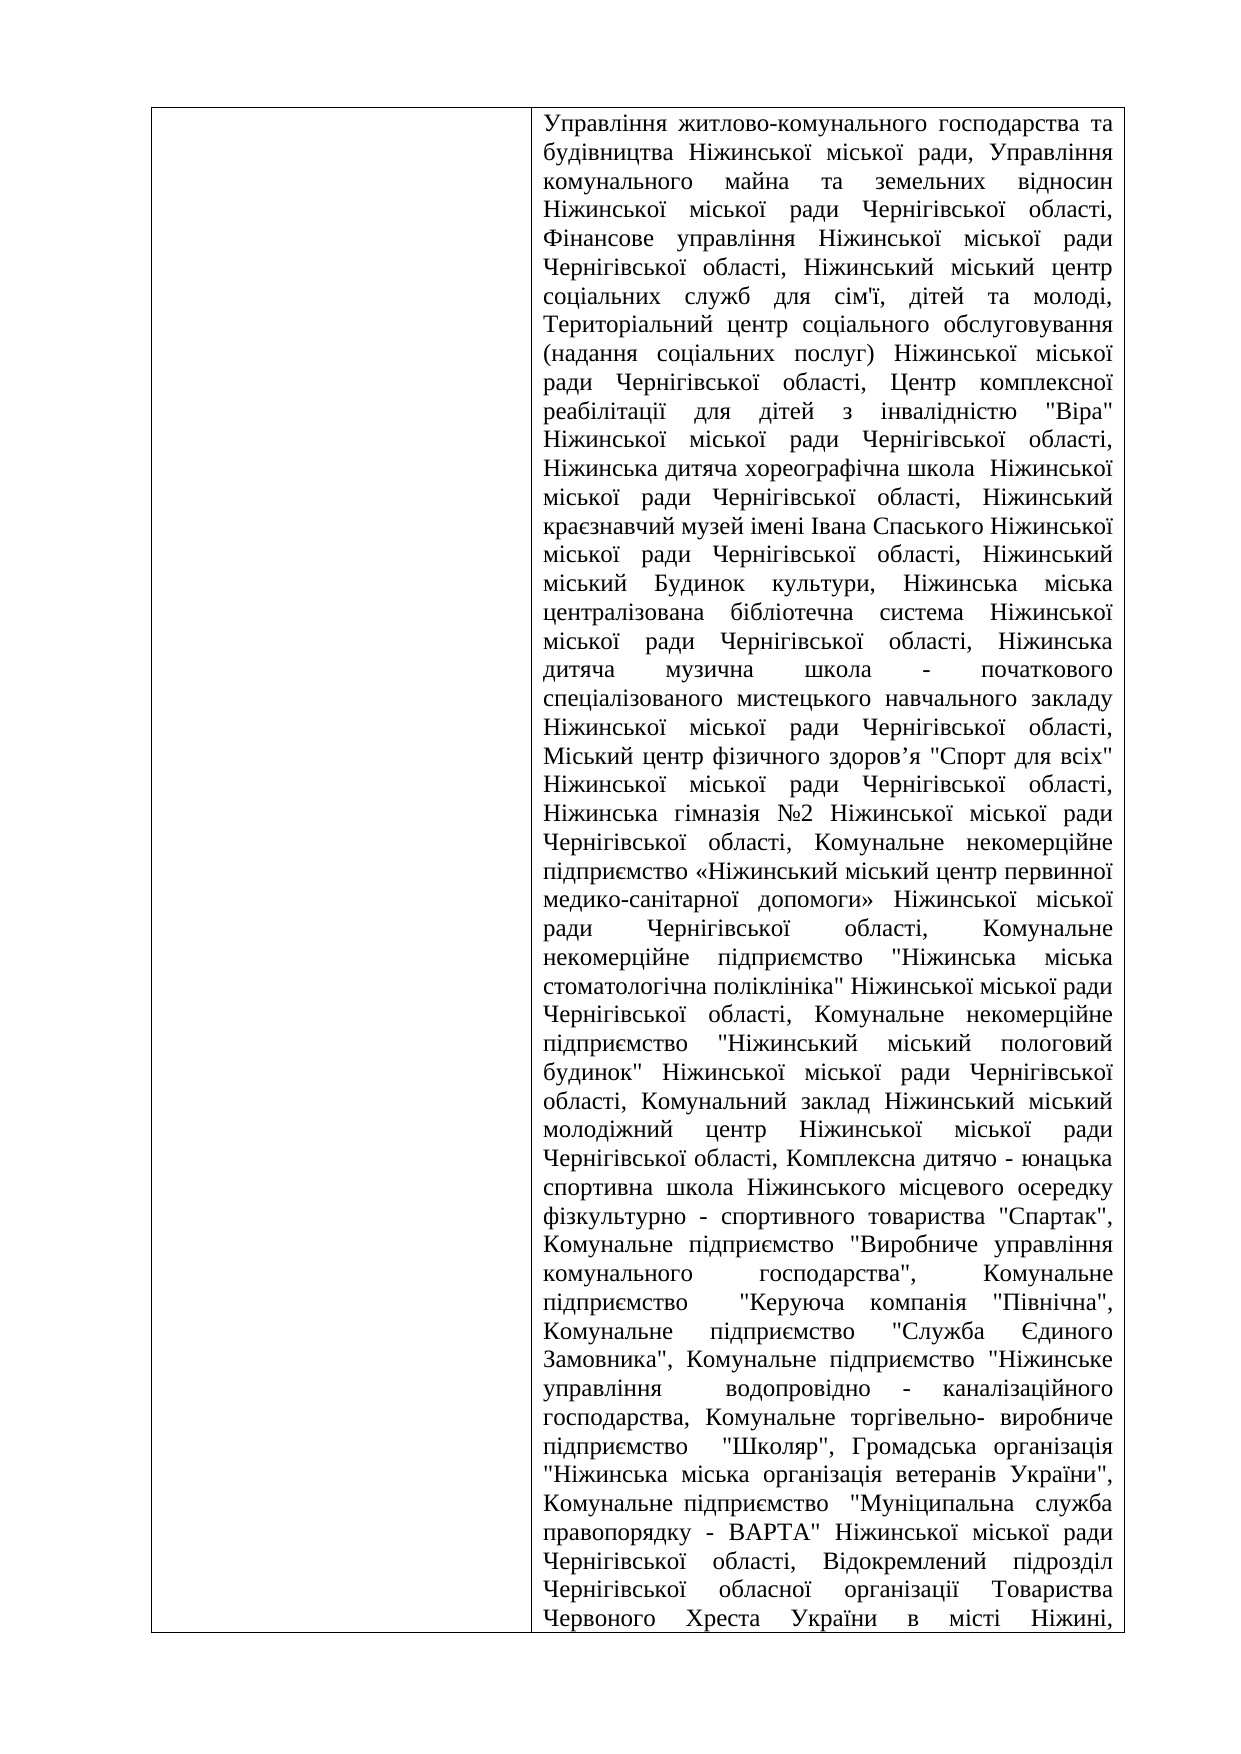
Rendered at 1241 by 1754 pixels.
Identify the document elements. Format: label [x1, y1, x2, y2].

table_cell [532, 108, 1124, 1632]
table_cell [152, 108, 531, 1632]
